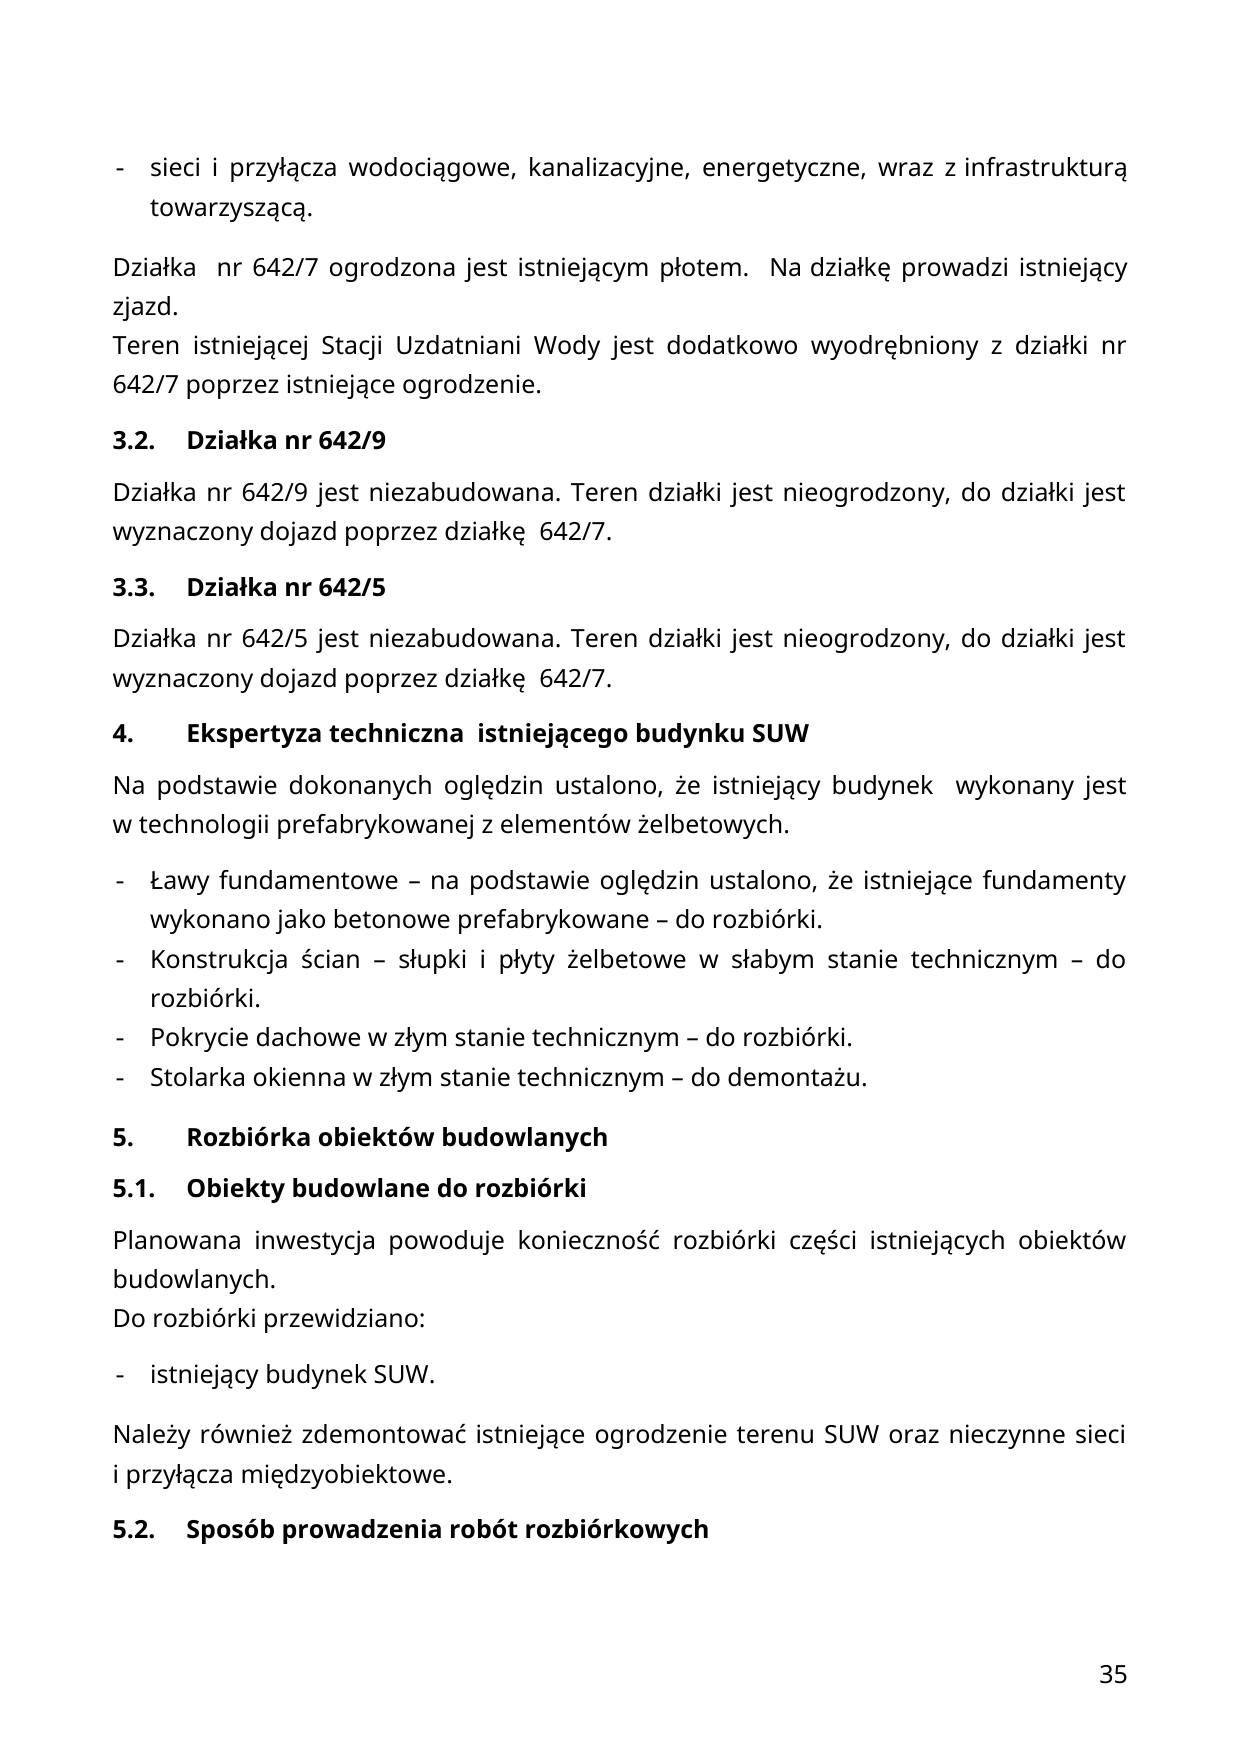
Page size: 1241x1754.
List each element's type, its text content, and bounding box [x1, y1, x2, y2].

text Działka nr 642/5 [112, 569, 1128, 603]
text Należy również zdemontować istniejące ogrodzenie terenu SUW oraz nieczynne sieci i przyłącza międzyobiektowe. [112, 1417, 1128, 1490]
text Konstrukcja ścian – słupki i płyty żelbetowe w słabym stanie technicznym – do rozbiórki. [112, 941, 1128, 1015]
text Obiekty budowlane do rozbiórki [112, 1171, 1128, 1205]
text Ekspertyza techniczna istniejącego budynku SUW [112, 716, 1128, 750]
text sieci i przyłącza wodociągowe, kanalizacyjne, energetyczne, wraz z infrastrukturą towarzyszącą. [112, 150, 1128, 223]
text Planowana inwestycja powoduje konieczność rozbiórki części istniejących obiektów budowlanych. [112, 1223, 1128, 1296]
text Sposób prowadzenia robót rozbiórkowych [112, 1512, 1128, 1546]
text Rozbiórka obiektów budowlanych [112, 1119, 1128, 1153]
text Działka nr 642/9 jest niezabudowana. Teren działki jest nieogrodzony, do działki jest wyznaczony dojazd poprzez działkę 642/7. [112, 474, 1128, 548]
text Stolarka okienna w złym stanie technicznym – do demontażu. [112, 1059, 1128, 1093]
text Działka nr 642/7 ogrodzona jest istniejącym płotem. Na działkę prowadzi istniejący zjazd. [112, 249, 1128, 323]
text istniejący budynek SUW. [112, 1357, 1128, 1391]
text Działka nr 642/5 jest niezabudowana. Teren działki jest nieogrodzony, do działki jest wyznaczony dojazd poprzez działkę 642/7. [112, 621, 1128, 694]
text Pokrycie dachowe w złym stanie technicznym – do rozbiórki. [112, 1020, 1128, 1054]
text Działka nr 642/9 [112, 423, 1128, 457]
text Ławy fundamentowe – na podstawie oględzin ustalono, że istniejące fundamenty wykonano jako betonowe prefabrykowane – do rozbiórki. [112, 863, 1128, 936]
text Na podstawie dokonanych oględzin ustalono, że istniejący budynek wykonany jest w technologii prefabrykowanej z elementów żelbetowych. [112, 768, 1128, 841]
text Teren istniejącej Stacji Uzdatniani Wody jest dodatkowo wyodrębniony z działki nr 642/7 poprzez istniejące ogrodzenie. [112, 328, 1128, 401]
text Do rozbiórki przewidziano: [112, 1301, 1128, 1335]
